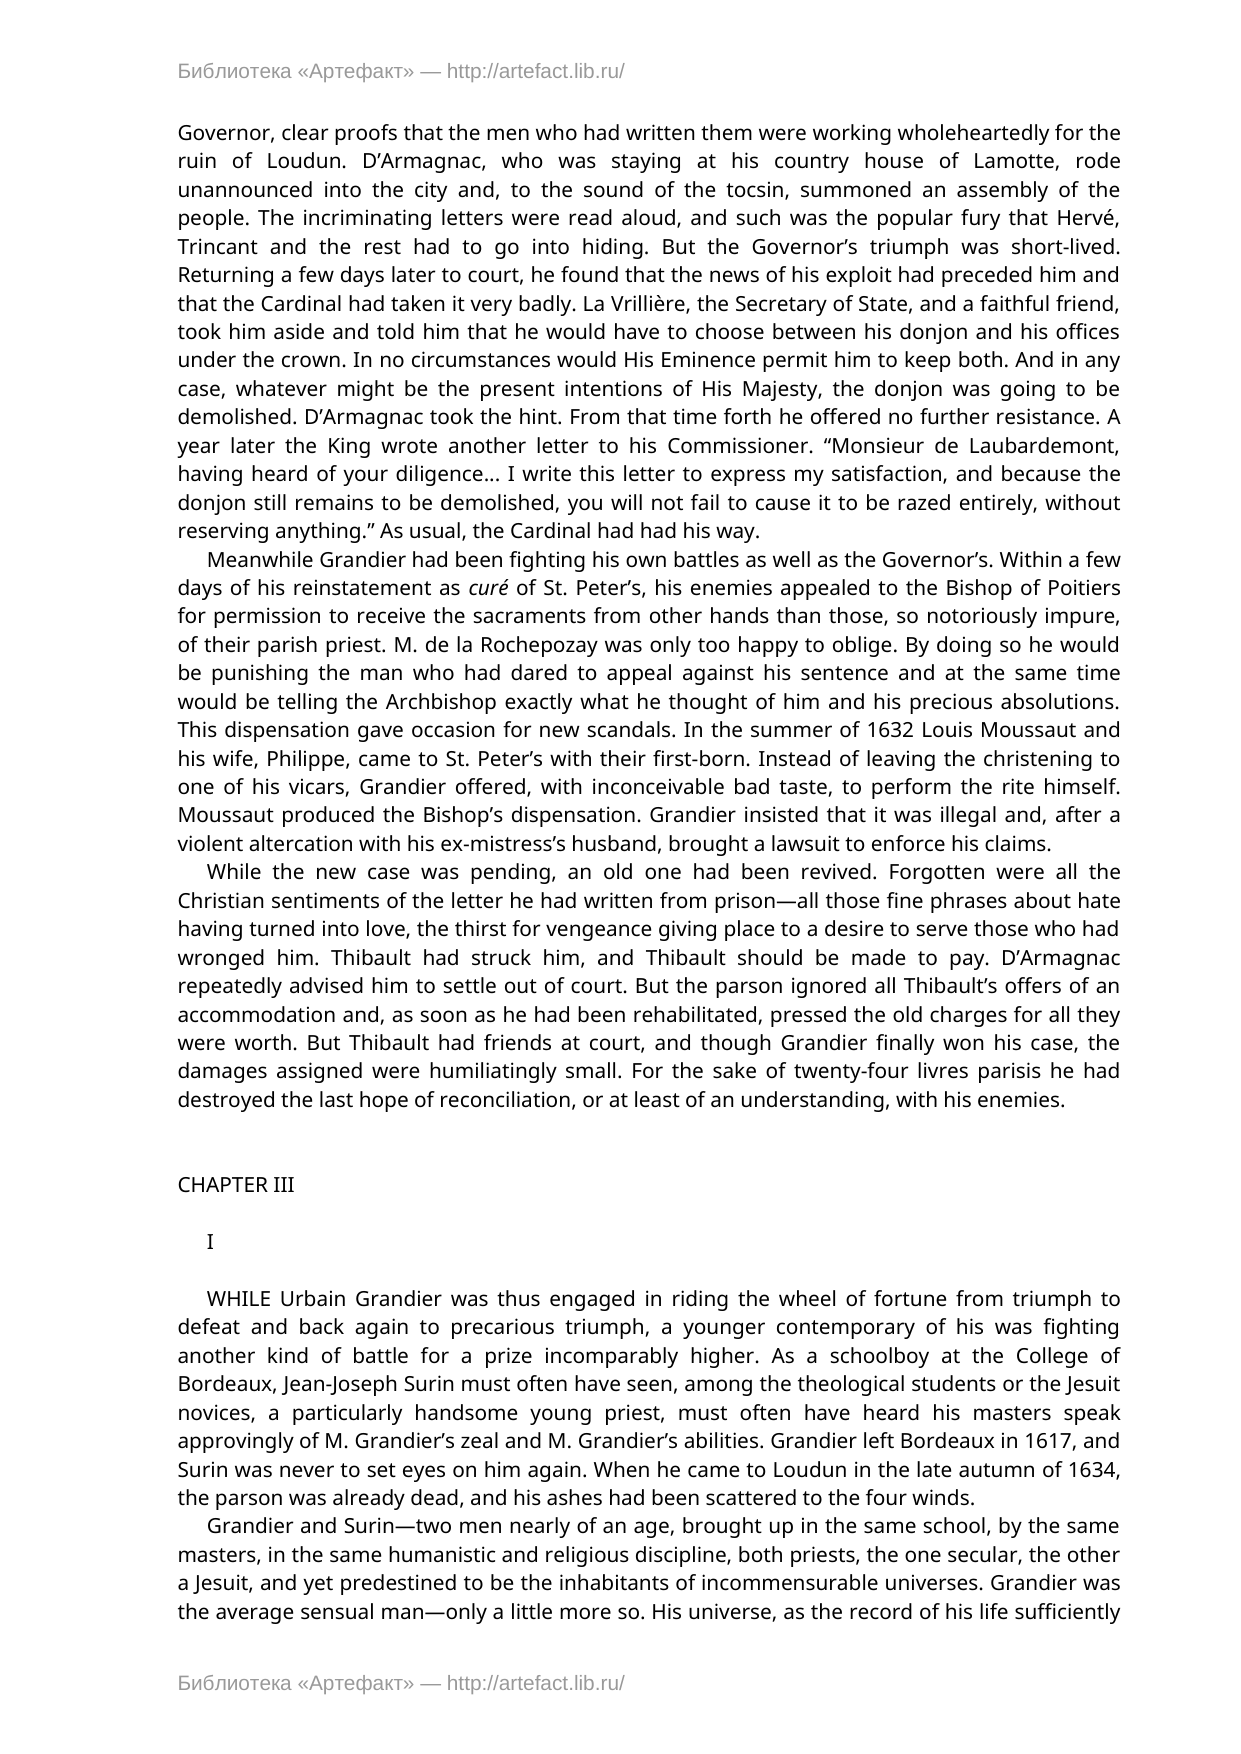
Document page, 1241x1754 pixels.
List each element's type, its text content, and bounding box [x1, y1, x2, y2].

text WHILE Urbain Grandier was thus engaged in riding the wheel of fortune from triumph to defeat and back again to precarious triumph, a younger contemporary of his was fighting another kind of battle for a prize incomparably higher. As a schoolboy at the College of Bordeaux, Jean-Joseph Surin must often have seen, among the theological students or the Jesuit novices, a particularly handsome young priest, must often have heard his masters speak approvingly of M. Grandier’s zeal and M. Grandier’s abilities. Grandier left Bordeaux in 1617, and Surin was never to set eyes on him again. When he came to Loudun in the late autumn of 1634, the parson was already dead, and his ashes had been scattered to the four winds. [177, 1284, 1122, 1512]
text While the new case was pending, an old one had been revived. Forgotten were all the Christian sentiments of the letter he had written from prison—all those fine phrases about hate having turned into love, the thirst for vengeance giving place to a desire to serve those who had wronged him. Thibault had struck him, and Thibault should be made to pay. D’Armagnac repeatedly advised him to settle out of court. But the parson ignored all Thibault’s offers of an accommodation and, as soon as he had been rehabilitated, pressed the old charges for all they were worth. But Thibault had friends at court, and though Grandier finally won his case, the damages assigned were humiliatingly small. For the sake of twenty-four livres parisis he had destroyed the last hope of reconciliation, or at least of an understanding, with his enemies. [177, 857, 1122, 1113]
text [177, 118, 1122, 545]
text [177, 1512, 1122, 1625]
subtitle I [177, 1227, 1122, 1256]
text Meanwhile Grandier had been fighting his own battles as well as the Governor’s. Within a few days of his reinstatement as curé of St. Peter’s, his enemies appealed to the Bishop of Poitiers for permission to receive the sacraments from other hands than those, so notoriously impure, of their parish priest. M. de la Rochepozay was only too happy to oblige. By doing so he would be punishing the man who had dared to appeal against his sentence and at the same time would be telling the Archbishop exactly what he thought of him and his precious absolutions. This dispensation gave occasion for new scandals. In the summer of 1632 Louis Moussaut and his wife, Philippe, came to St. Peter’s with their first-born. Instead of leaving the christening to one of his vicars, Grandier offered, with inconceivable bad taste, to perform the rite himself. Moussaut produced the Bishop’s dispensation. Grandier insisted that it was illegal and, after a violent altercation with his ex-mistress’s husband, brought a lawsuit to enforce his claims. [177, 545, 1122, 857]
subtitle CHAPTER III [177, 1170, 1122, 1199]
